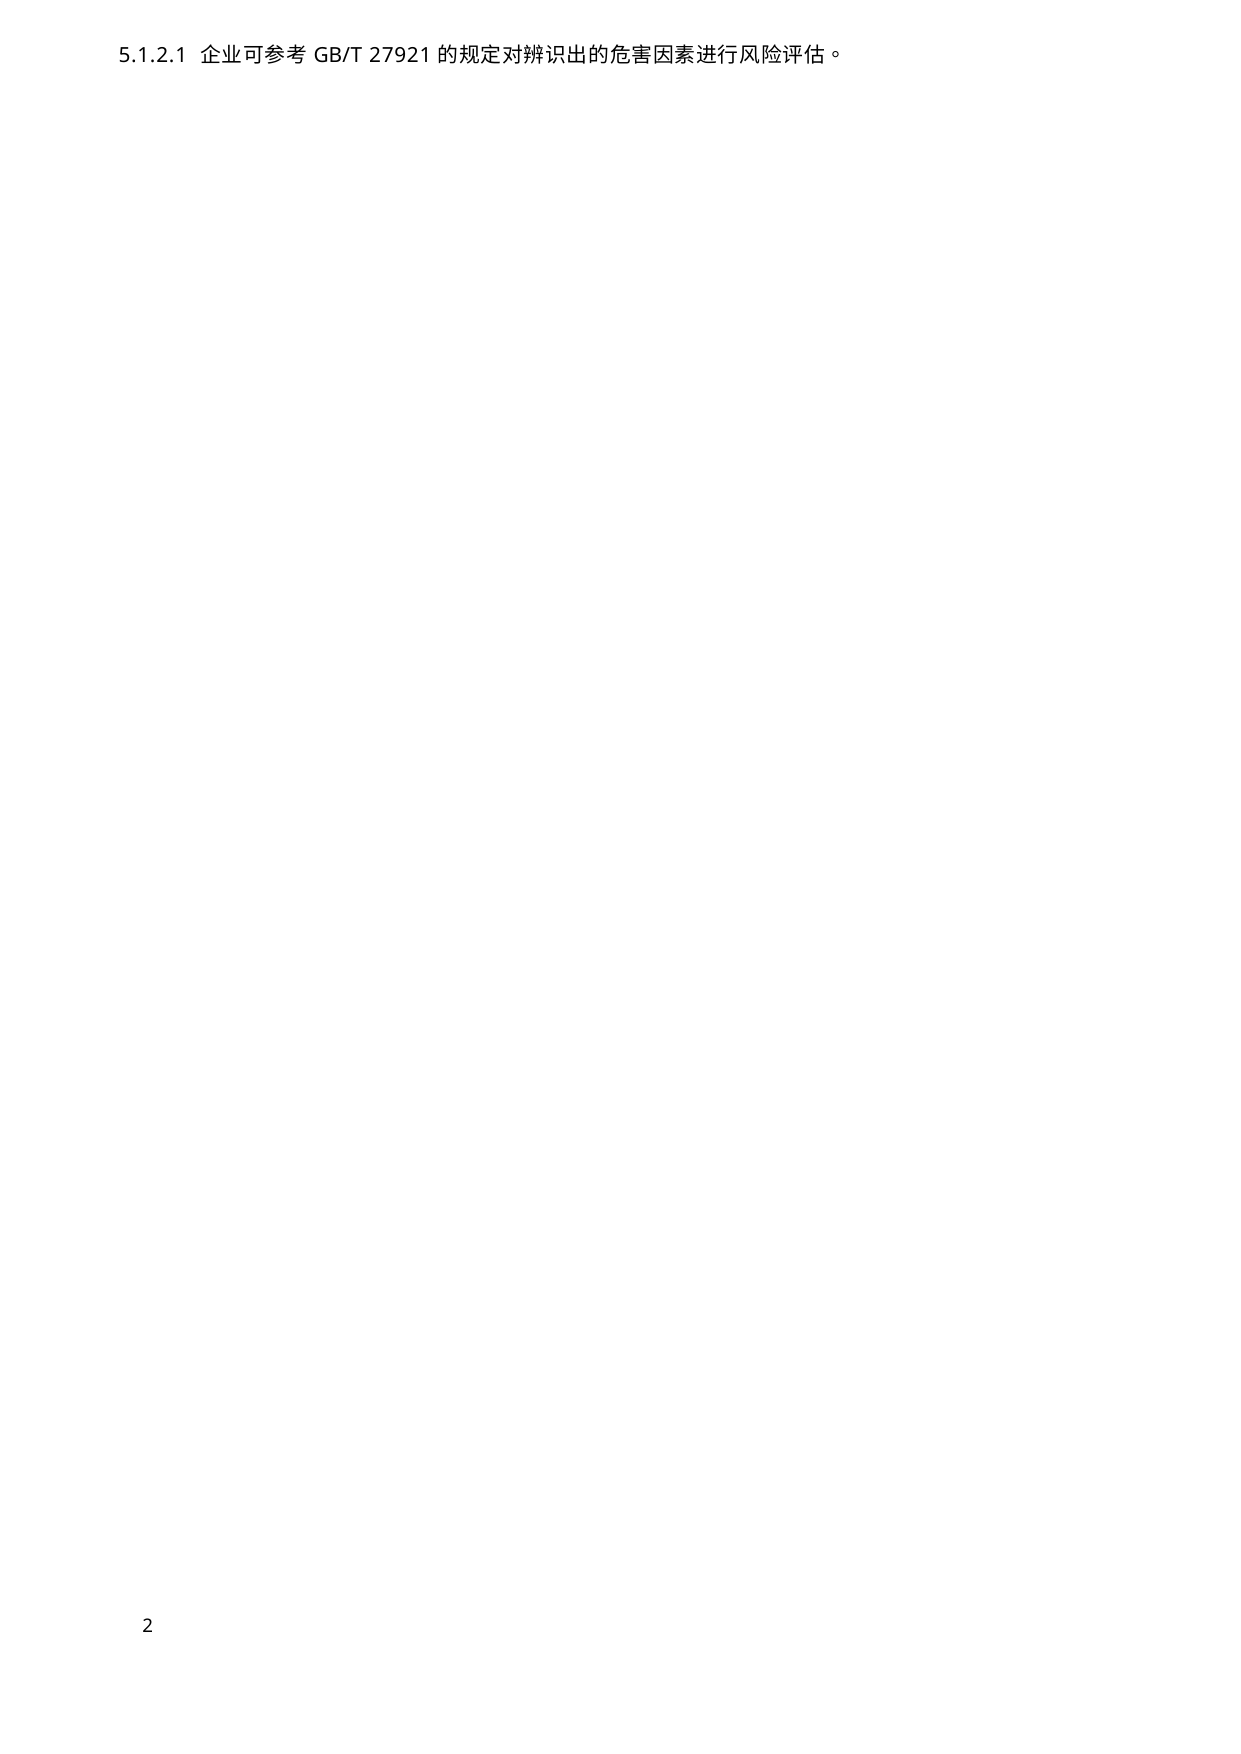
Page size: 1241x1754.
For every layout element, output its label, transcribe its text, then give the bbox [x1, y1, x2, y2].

text 5.1.2.1 企业可参考 GB/T 27921 的规定对辨识出的危害因素进行风险评估。 [118, 42, 1098, 68]
